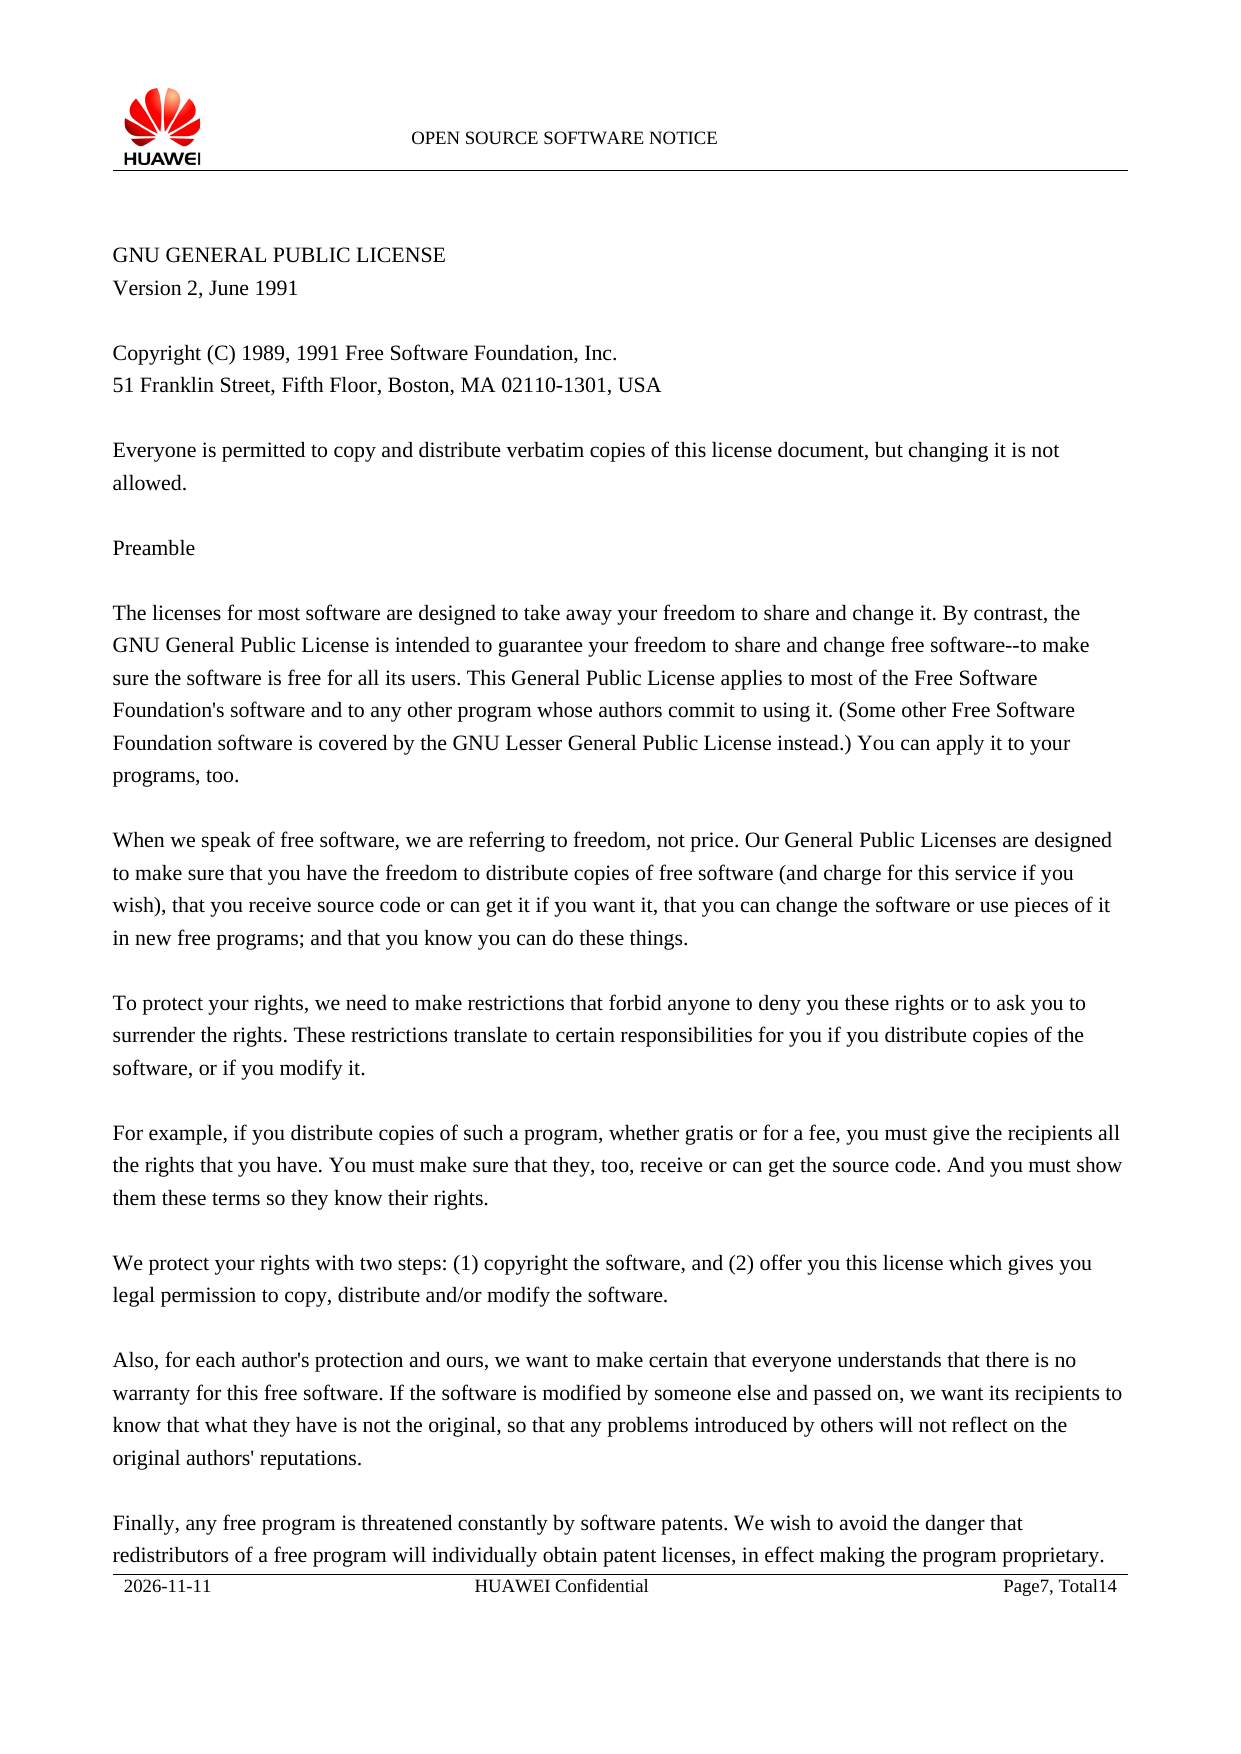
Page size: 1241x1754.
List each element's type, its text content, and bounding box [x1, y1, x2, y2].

picture [124, 88, 201, 165]
